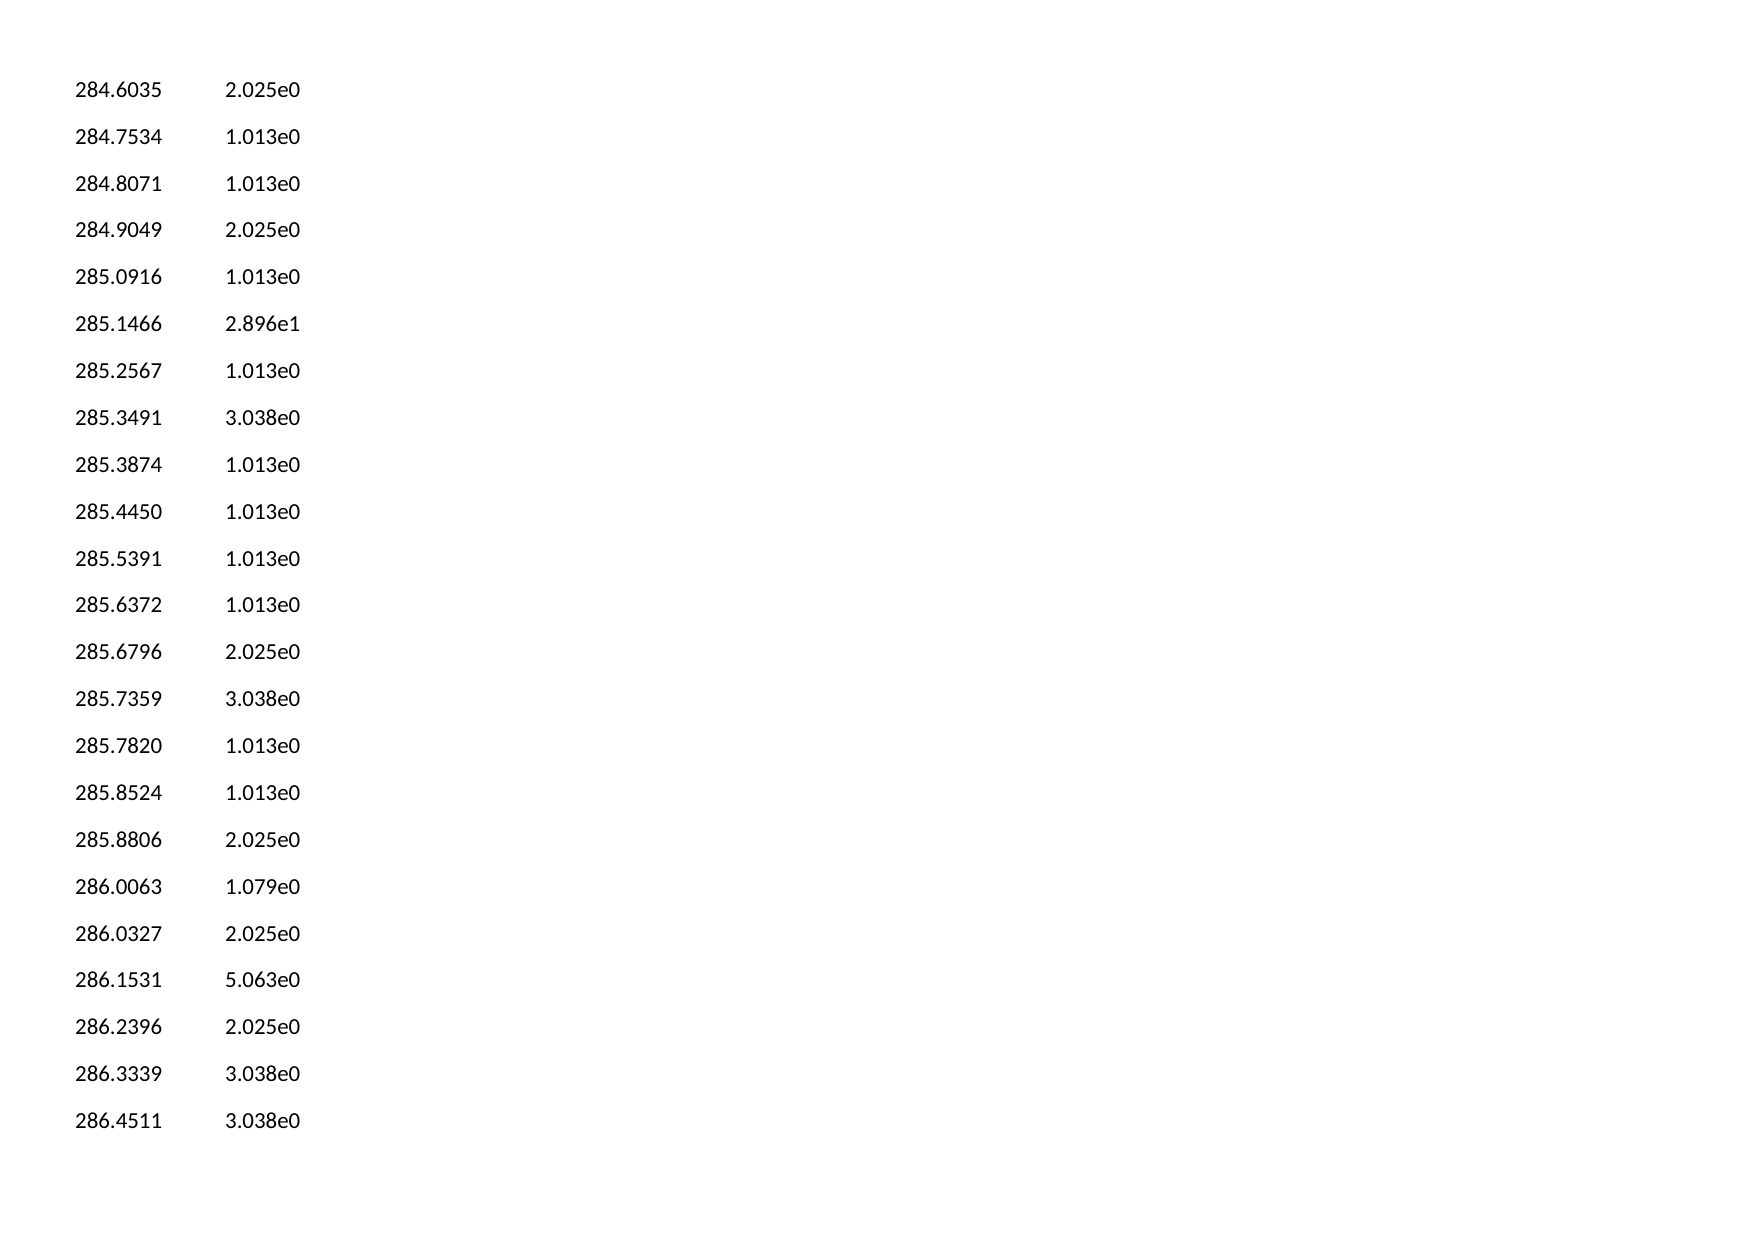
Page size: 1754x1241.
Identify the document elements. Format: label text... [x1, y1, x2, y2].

text 285.8806 2.025e0 [75, 825, 1679, 853]
text 284.8071 1.013e0 [75, 169, 1679, 197]
text 286.0063 1.079e0 [75, 872, 1679, 900]
text 285.6796 2.025e0 [75, 637, 1679, 666]
text 286.0327 2.025e0 [75, 919, 1679, 947]
text 285.4450 1.013e0 [75, 497, 1679, 525]
text 286.2396 2.025e0 [75, 1012, 1679, 1041]
text 284.7534 1.013e0 [75, 122, 1679, 150]
text 285.6372 1.013e0 [75, 591, 1679, 619]
text 285.3491 3.038e0 [75, 403, 1679, 431]
text 286.3339 3.038e0 [75, 1059, 1679, 1087]
text 285.7820 1.013e0 [75, 731, 1679, 759]
text 285.1466 2.896e1 [75, 309, 1679, 337]
text 284.6035 2.025e0 [75, 75, 1679, 103]
text 285.3874 1.013e0 [75, 450, 1679, 478]
text 286.4511 3.038e0 [75, 1106, 1679, 1134]
text 286.1531 5.063e0 [75, 966, 1679, 994]
text 285.0916 1.013e0 [75, 262, 1679, 291]
text 285.5391 1.013e0 [75, 544, 1679, 572]
text 285.7359 3.038e0 [75, 684, 1679, 712]
text 285.2567 1.013e0 [75, 356, 1679, 384]
text 285.8524 1.013e0 [75, 778, 1679, 806]
text 284.9049 2.025e0 [75, 216, 1679, 244]
